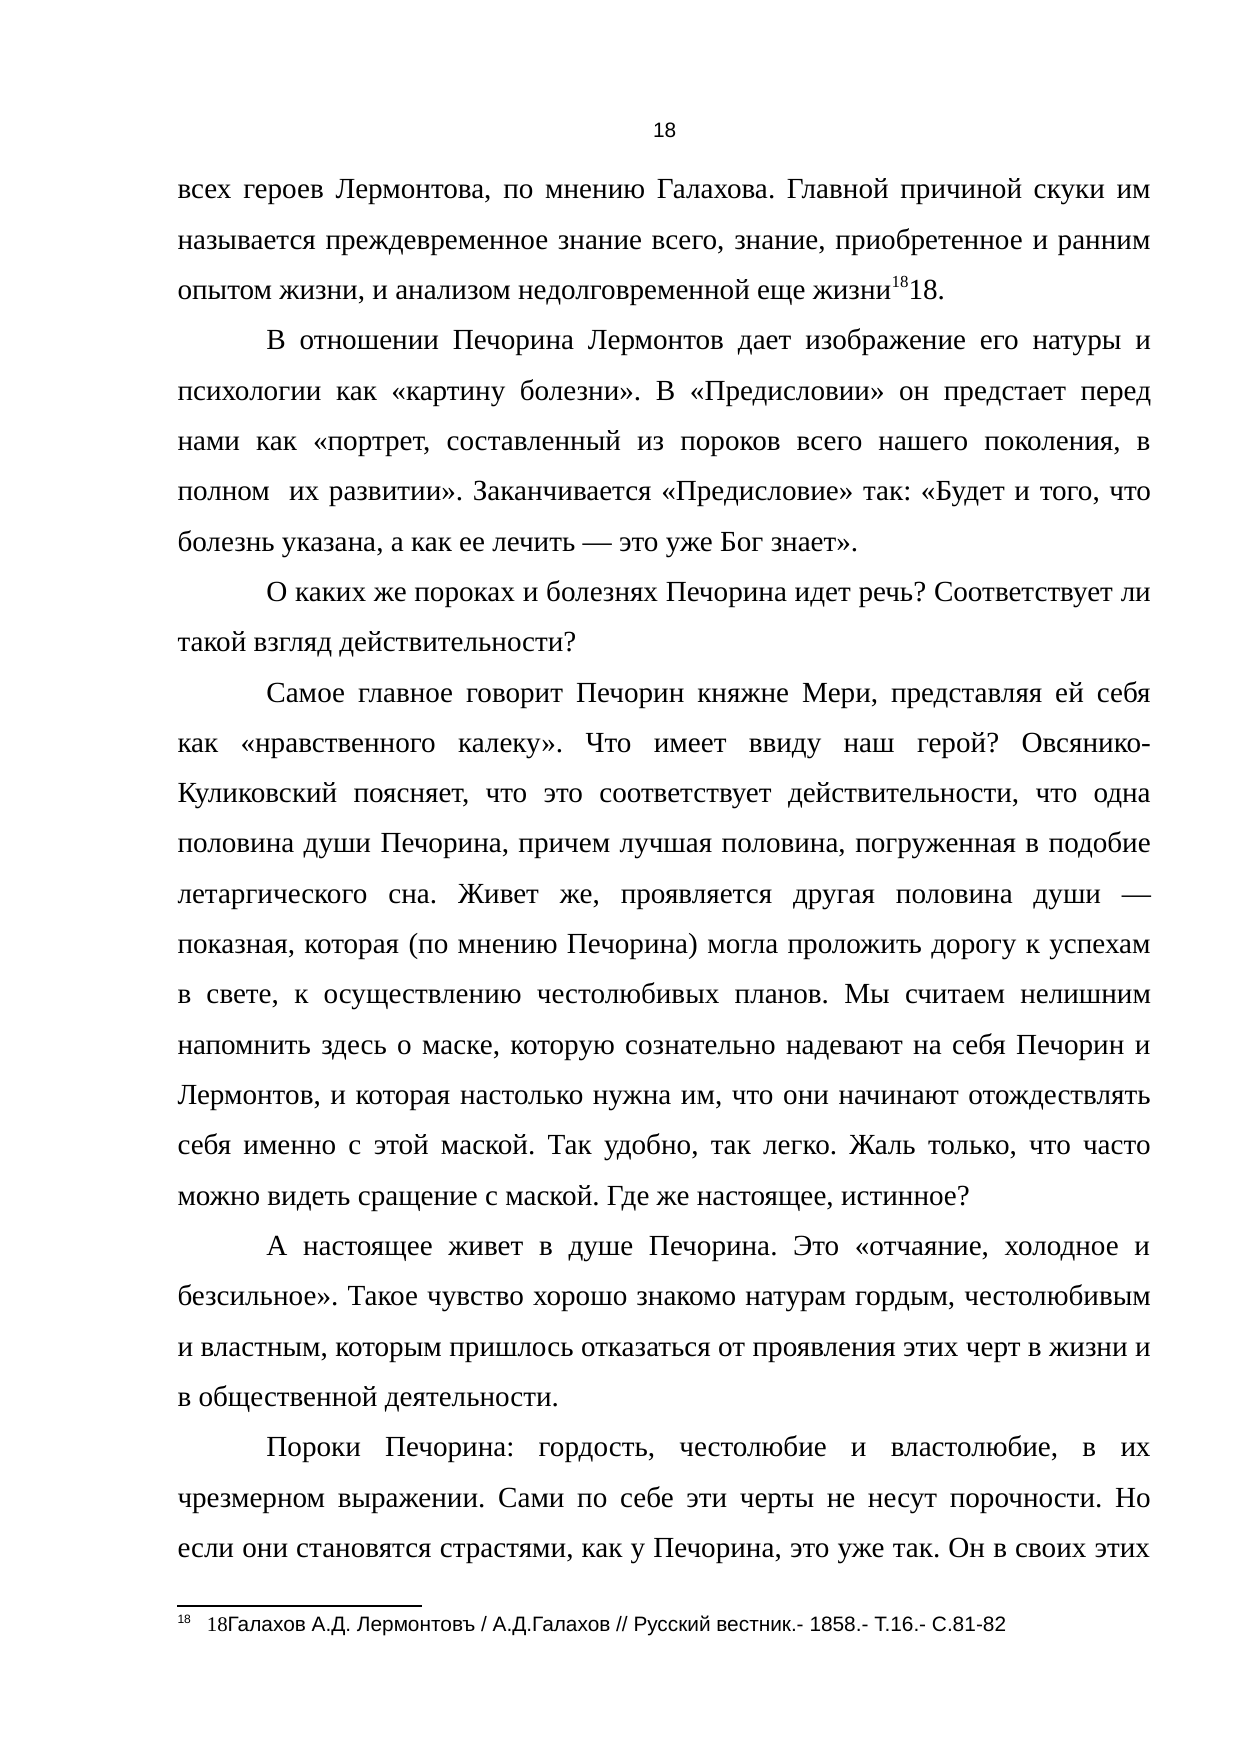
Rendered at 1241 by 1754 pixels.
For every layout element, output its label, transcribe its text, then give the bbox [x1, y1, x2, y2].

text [177, 172, 1152, 306]
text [177, 1429, 1152, 1563]
text А настоящее живет в душе Печорина. Это «отчаяние, холодное и безсильное». Такое чувство хорошо знакомо натурам гордым, честолюбивым и властным, которым пришлось отказаться от проявления этих черт в жизни и в общественной деятельности. [177, 1228, 1152, 1413]
text В отношении Печорина Лермонтов дает изображение его натуры и психологии как «картину болезни». В «Предисловии» он предстает перед нами как «портрет, составленный из пороков всего нашего поколения, в полном их развитии». Заканчивается «Предисловие» так: «Будет и того, что болезнь указана, а как ее лечить — это уже Бог знает». [177, 322, 1152, 557]
text Самое главное говорит Печорин княжне Мери, представляя ей себя как «нравственного калеку». Что имеет ввиду наш герой? Овсянико-Куликовский поясняет, что это соответствует действительности, что одна половина души Печорина, причем лучшая половина, погруженная в подобие летаргического сна. Живет же, проявляется другая половина души — показная, которая (по мнению Печорина) могла проложить дорогу к успехам в свете, к осуществлению честолюбивых планов. Мы считаем нелишним напомнить здесь о маске, которую сознательно надевают на себя Печорин и Лермонтов, и которая настолько нужна им, что они начинают отождествлять себя именно с этой маской. Так удобно, так легко. Жаль только, что часто можно видеть сращение с маской. Где же настоящее, истинное? [177, 675, 1152, 1211]
text О каких же пороках и болезнях Печорина идет речь? Соответствует ли такой взгляд действительности? [177, 574, 1152, 658]
